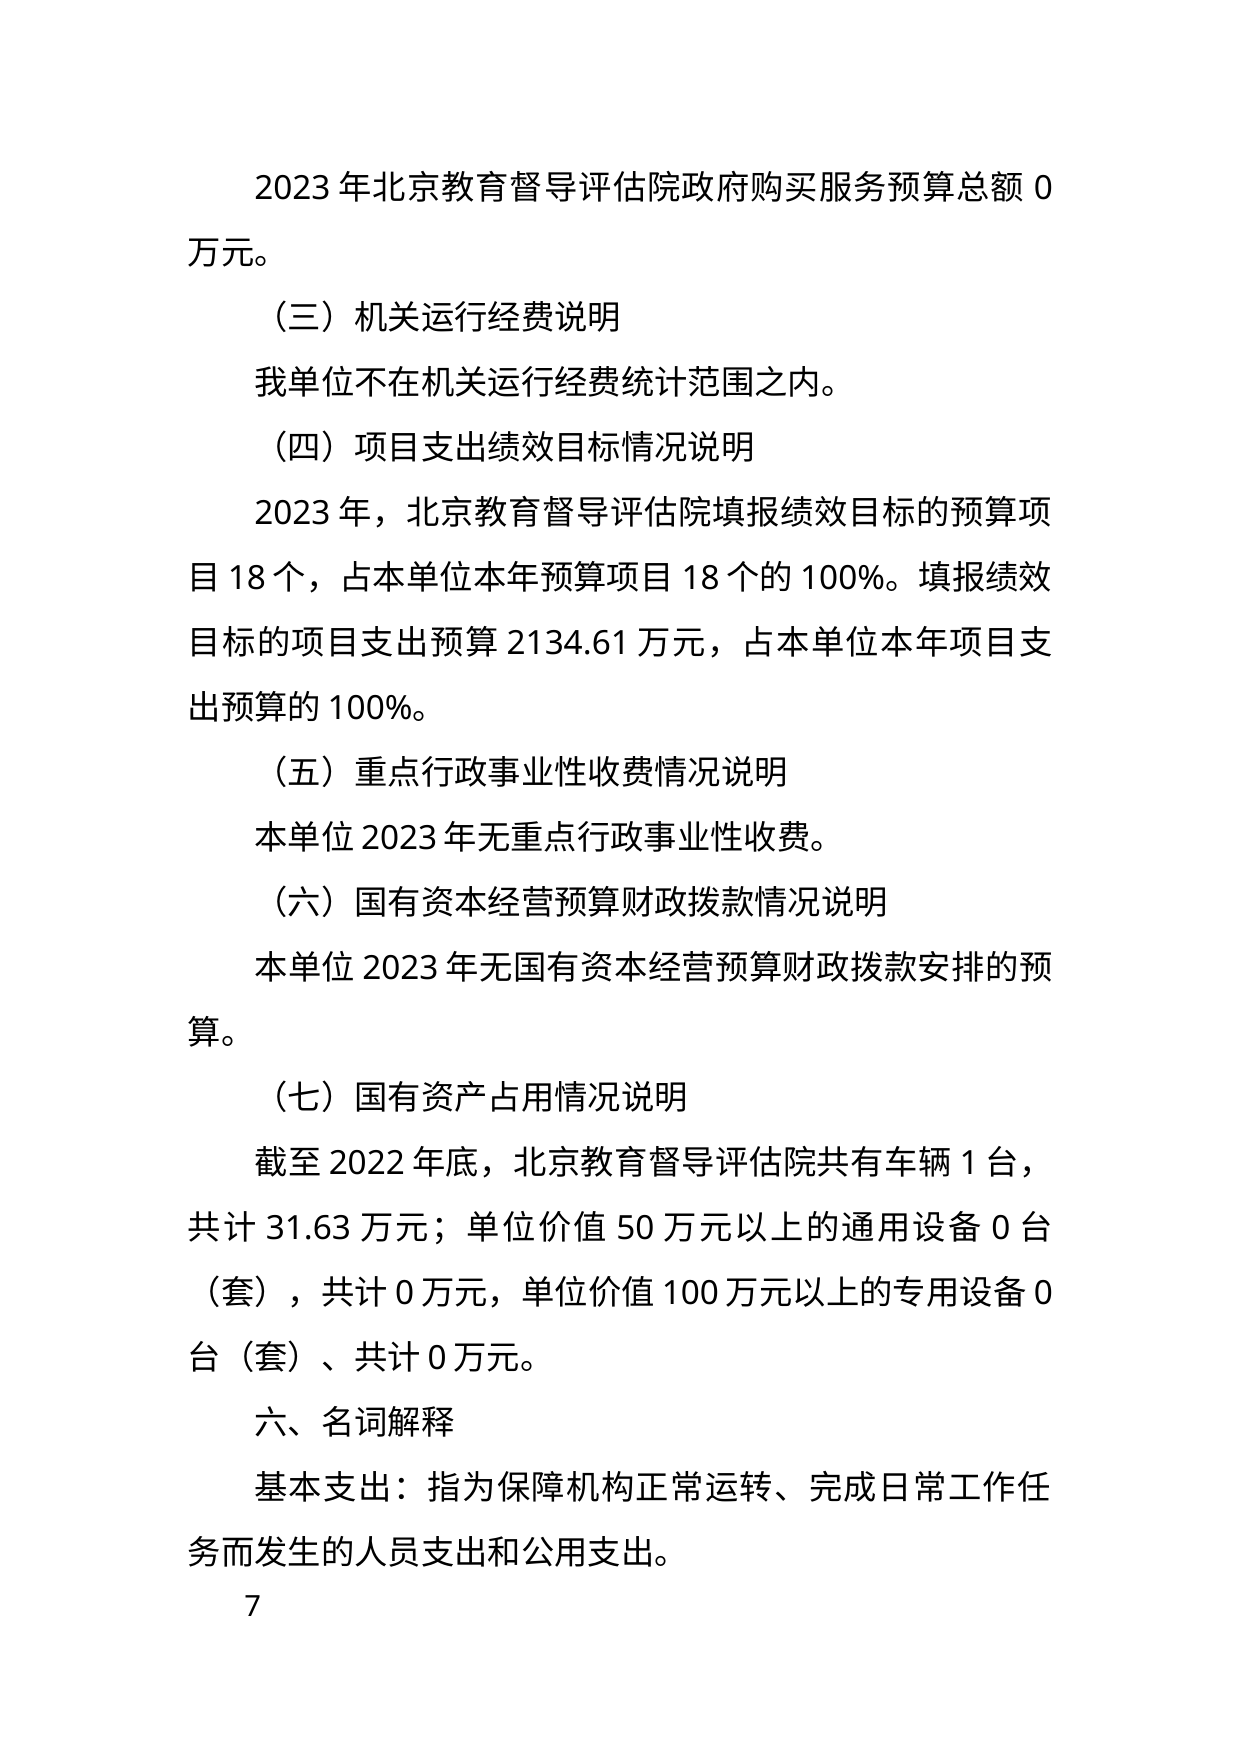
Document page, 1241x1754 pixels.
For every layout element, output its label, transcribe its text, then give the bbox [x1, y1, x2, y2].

text 基本支出：指为保障机构正常运转、完成日常工作任务而发生的人员支出和公用支出。 [187, 1453, 1053, 1583]
text （六）国有资本经营预算财政拨款情况说明 [187, 868, 1053, 933]
text 我单位不在机关运行经费统计范围之内。 [187, 348, 1053, 413]
text 六、名词解释 [187, 1388, 1053, 1453]
text 2023年，北京教育督导评估院填报绩效目标的预算项目18个，占本单位本年预算项目18个的100%。填报绩效目标的项目支出预算2134.61万元，占本单位本年项目支出预算的100%。 [187, 478, 1053, 738]
text （七）国有资产占用情况说明 [187, 1063, 1053, 1128]
text 2023年北京教育督导评估院政府购买服务预算总额0万元。 [187, 153, 1053, 283]
text （四）项目支出绩效目标情况说明 [187, 413, 1053, 478]
text （三）机关运行经费说明 [187, 283, 1053, 348]
text 本单位2023年无重点行政事业性收费。 [187, 803, 1053, 868]
text 本单位2023年无国有资本经营预算财政拨款安排的预算。 [187, 933, 1053, 1063]
text （五）重点行政事业性收费情况说明 [187, 738, 1053, 803]
text 截至2022年底，北京教育督导评估院共有车辆1台，共计31.63万元；单位价值50万元以上的通用设备0台（套），共计0万元，单位价值100万元以上的专用设备0台（套）、共计0万元。 [187, 1128, 1053, 1388]
